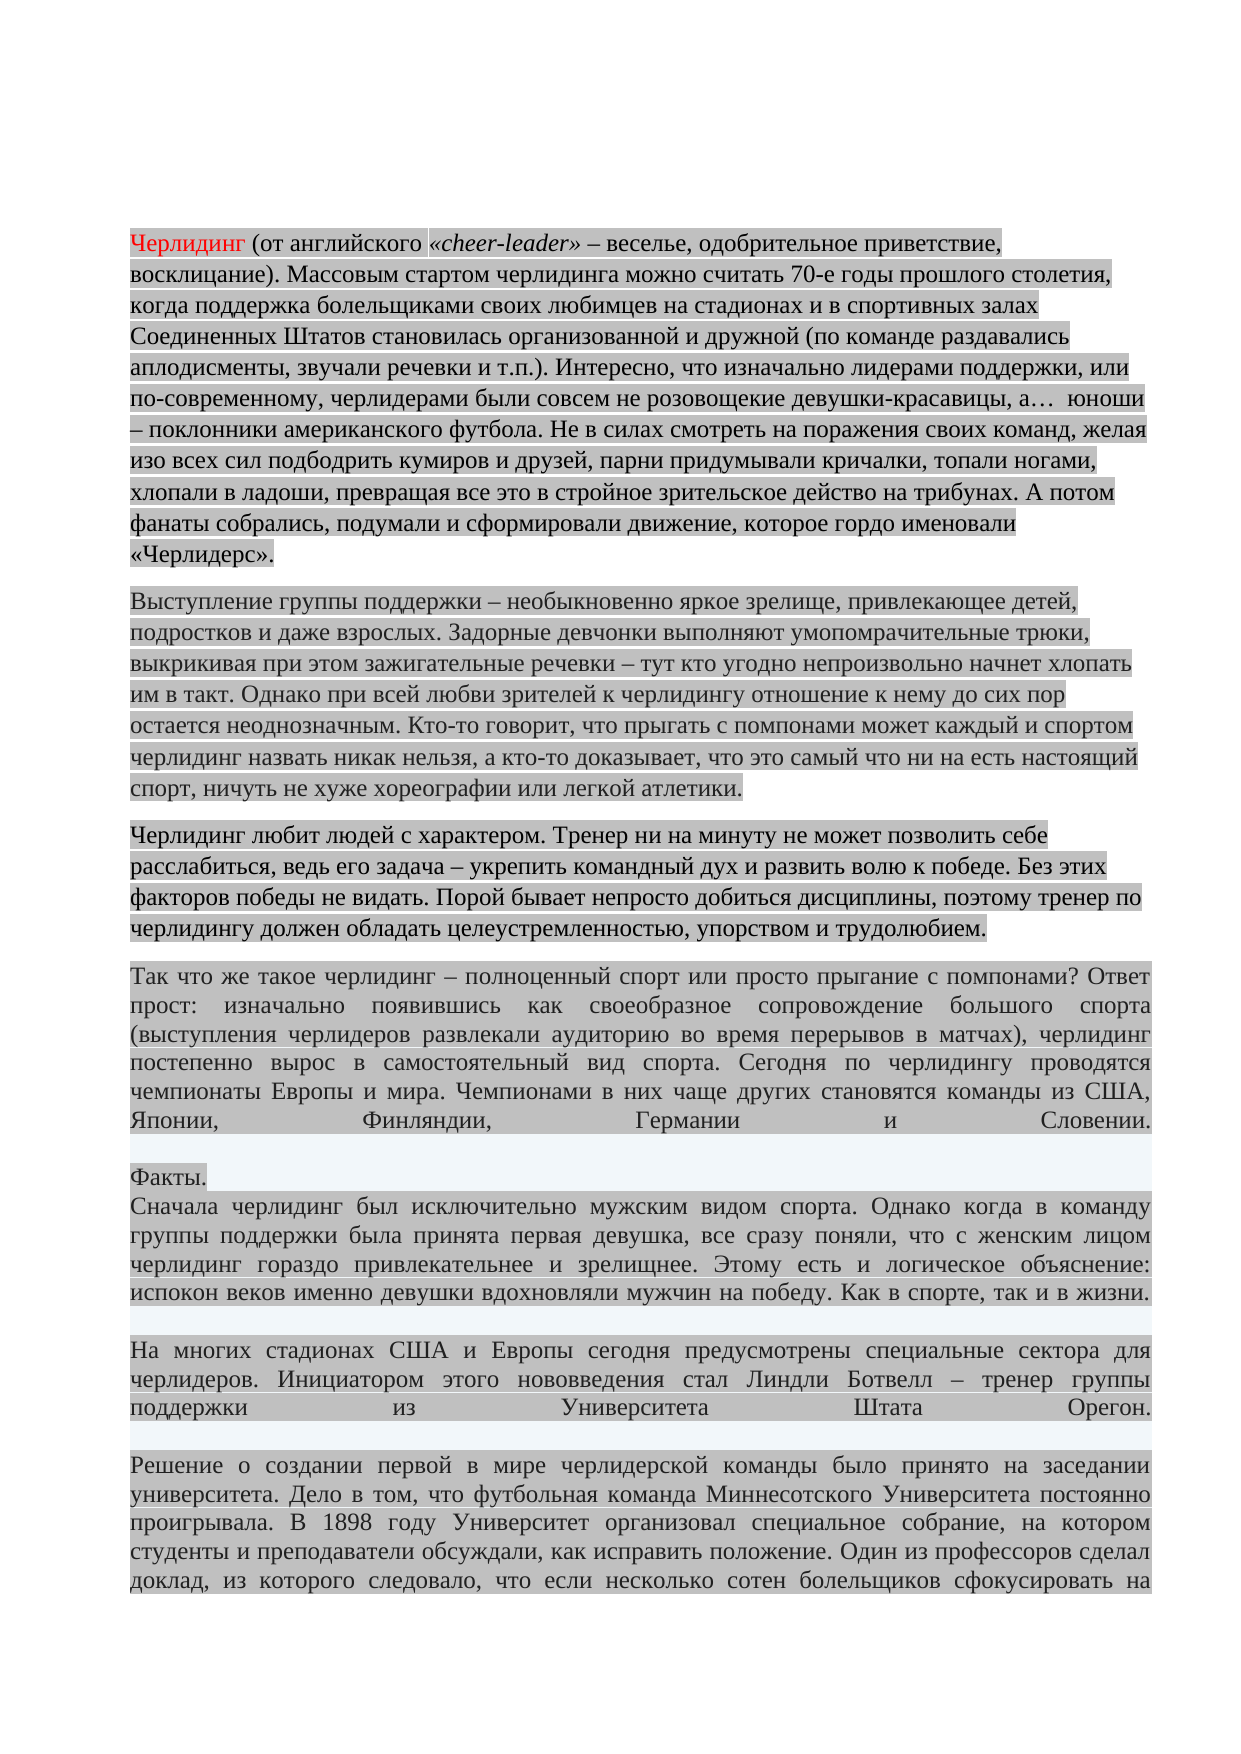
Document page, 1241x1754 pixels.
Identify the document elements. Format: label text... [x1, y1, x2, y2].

text Черлидинг любит людей с характером. Тренер ни на минуту не может позволить себе расслабиться, ведь его задача – укрепить командный дух и развить волю к победе. Без этих факторов победы не видать. Порой бывает непросто добиться дисциплины, поэтому тренер по черлидингу должен обладать целеустремленностью, упорством и трудолюбием. [130, 820, 1152, 942]
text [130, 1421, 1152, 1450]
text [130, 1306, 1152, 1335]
text Черлидинг (от английского «cheer-leader» – веселье, одобрительное приветствие, восклицание). Массовым стартом черлидинга можно считать 70-е годы прошлого столетия, когда поддержка болельщиками своих любимцев на стадионах и в спортивных залах Соединенных Штатов становилась организованной и дружной (по команде раздавались аплодисменты, звучали речевки и т.п.). Интересно, что изначально лидерами поддержки, или по-современному, черлидерами были совсем не розовощекие девушки-красавицы, а… юноши – поклонники американского футбола. Не в силах смотреть на поражения своих команд, желая изо всех сил подбодрить кумиров и друзей, парни придумывали кричалки, топали ногами, хлопали в ладоши, превращая все это в стройное зрительское действо на трибунах. А потом фанаты собрались, подумали и сформировали движение, которое гордо именовали «Черлидерс». [130, 228, 1152, 567]
text Выступление группы поддержки – необыкновенно яркое зрелище, привлекающее детей, подростков и даже взрослых. Задорные девчонки выполняют умопомрачительные трюки, выкрикивая при этом зажигательные речевки – тут кто угодно непроизвольно начнет хлопать им в такт. Однако при всей любви зрителей к черлидингу отношение к нему до сих пор остается неоднозначным. Кто-то говорит, что прыгать с помпонами может каждый и спортом черлидинг назвать никак нельзя, а кто-то доказывает, что это самый что ни на есть настоящий спорт, ничуть не хуже хореографии или легкой атлетики. [130, 586, 1152, 801]
